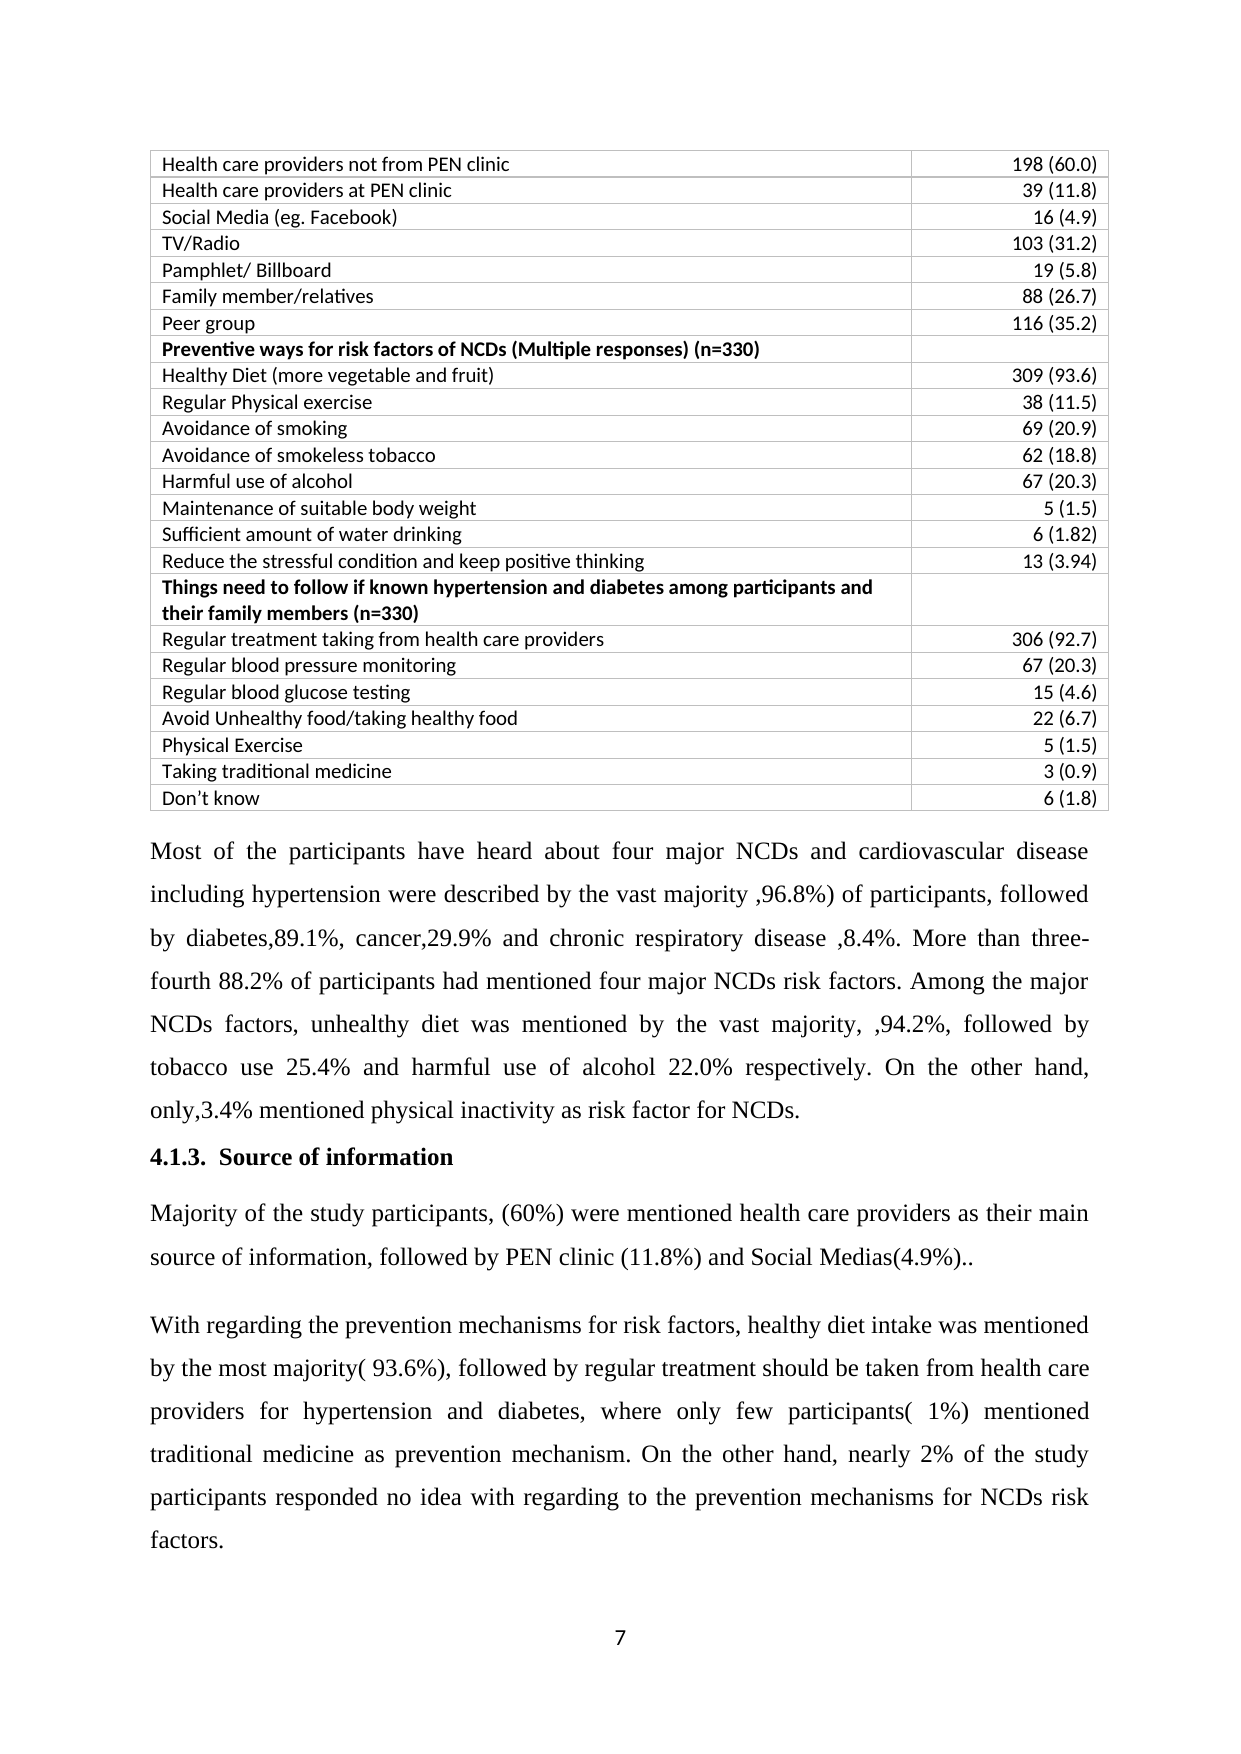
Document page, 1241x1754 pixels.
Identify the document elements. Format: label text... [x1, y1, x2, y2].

table_cell Peer group [151, 310, 911, 335]
table_cell 88 (26.7) [912, 283, 1108, 309]
table_cell [912, 336, 1108, 362]
table_cell Social Media (eg. Facebook) [151, 204, 911, 229]
table_cell Don’t know [151, 785, 911, 810]
table_cell 67 (20.3) [912, 469, 1108, 494]
table_cell Health care providers at PEN clinic [151, 178, 911, 203]
table_cell Maintenance of suitable body weight [151, 495, 911, 520]
table_cell Taking traditional medicine [151, 759, 911, 784]
table_cell Regular blood glucose testing [151, 679, 911, 704]
table_cell Preventive ways for risk factors of NCDs (Multiple responses) (n=330) [151, 336, 911, 362]
table_cell 103 (31.2) [912, 230, 1108, 256]
table_cell Healthy Diet (more vegetable and fruit) [151, 363, 911, 388]
table_cell 62 (18.8) [912, 442, 1108, 467]
subtitle 4.1.3. Source of information [150, 1142, 1090, 1171]
text Most of the participants have heard about four major NCDs and cardiovascular disease including hypertension were described by the vast majority ,96.8%) of participants, followed by diabetes,89.1%, cancer,29.9% and chronic respiratory disease ,8.4%. More than three-fourth 88.2% of participants had mentioned four major NCDs risk factors. Among the major NCDs factors, unhealthy diet was mentioned by the vast majority, ,94.2%, followed by tobacco use 25.4% and harmful use of alcohol 22.0% respectively. On the other hand, only,3.4% mentioned physical inactivity as risk factor for NCDs. [150, 836, 1090, 1124]
table_cell 309 (93.6) [912, 363, 1108, 388]
table_cell 306 (92.7) [912, 626, 1108, 652]
table_cell 116 (35.2) [912, 310, 1108, 335]
table_cell Regular treatment taking from health care providers [151, 626, 911, 652]
table_cell 22 (6.7) [912, 706, 1108, 731]
table_cell Avoid Unhealthy food/taking healthy food [151, 706, 911, 731]
table_cell TV/Radio [151, 230, 911, 256]
table_cell Avoidance of smoking [151, 416, 911, 441]
table_cell 15 (4.6) [912, 679, 1108, 704]
table_cell 6 (1.8) [912, 785, 1108, 810]
table_cell 39 (11.8) [912, 178, 1108, 203]
table_cell 5 (1.5) [912, 732, 1108, 757]
text With regarding the prevention mechanisms for risk factors, healthy diet intake was mentioned by the most majority( 93.6%), followed by regular treatment should be taken from health care providers for hypertension and diabetes, where only few participants( 1%) mentioned traditional medicine as prevention mechanism. On the other hand, nearly 2% of the study participants responded no idea with regarding to the prevention mechanisms for NCDs risk factors. [150, 1310, 1090, 1554]
table_cell 38 (11.5) [912, 389, 1108, 414]
table_cell [912, 574, 1108, 625]
table_cell Sufficient amount of water drinking [151, 521, 911, 547]
text Majority of the study participants, (60%) were mentioned health care providers as their main source of information, followed by PEN clinic (11.8%) and Social Medias(4.9%).. [150, 1198, 1090, 1270]
table_cell 69 (20.9) [912, 416, 1108, 441]
table_cell 198 (60.0) [912, 151, 1108, 176]
table_cell 3 (0.9) [912, 759, 1108, 784]
table_cell Regular blood pressure monitoring [151, 653, 911, 678]
table_cell Pamphlet/ Billboard [151, 257, 911, 282]
table_cell Physical Exercise [151, 732, 911, 757]
table_cell Harmful use of alcohol [151, 469, 911, 494]
table_cell Regular Physical exercise [151, 389, 911, 414]
table_cell Things need to follow if known hypertension and diabetes among participants and their family members (n=330) [151, 574, 911, 625]
table_cell 67 (20.3) [912, 653, 1108, 678]
table_cell 6 (1.82) [912, 521, 1108, 547]
table_cell 16 (4.9) [912, 204, 1108, 229]
table_cell Family member/relatives [151, 283, 911, 309]
table_cell 13 (3.94) [912, 548, 1108, 573]
table_cell Reduce the stressful condition and keep positive thinking [151, 548, 911, 573]
table_cell 19 (5.8) [912, 257, 1108, 282]
table_cell 5 (1.5) [912, 495, 1108, 520]
table_cell Health care providers not from PEN clinic [151, 151, 911, 176]
table_cell Avoidance of smokeless tobacco [151, 442, 911, 467]
